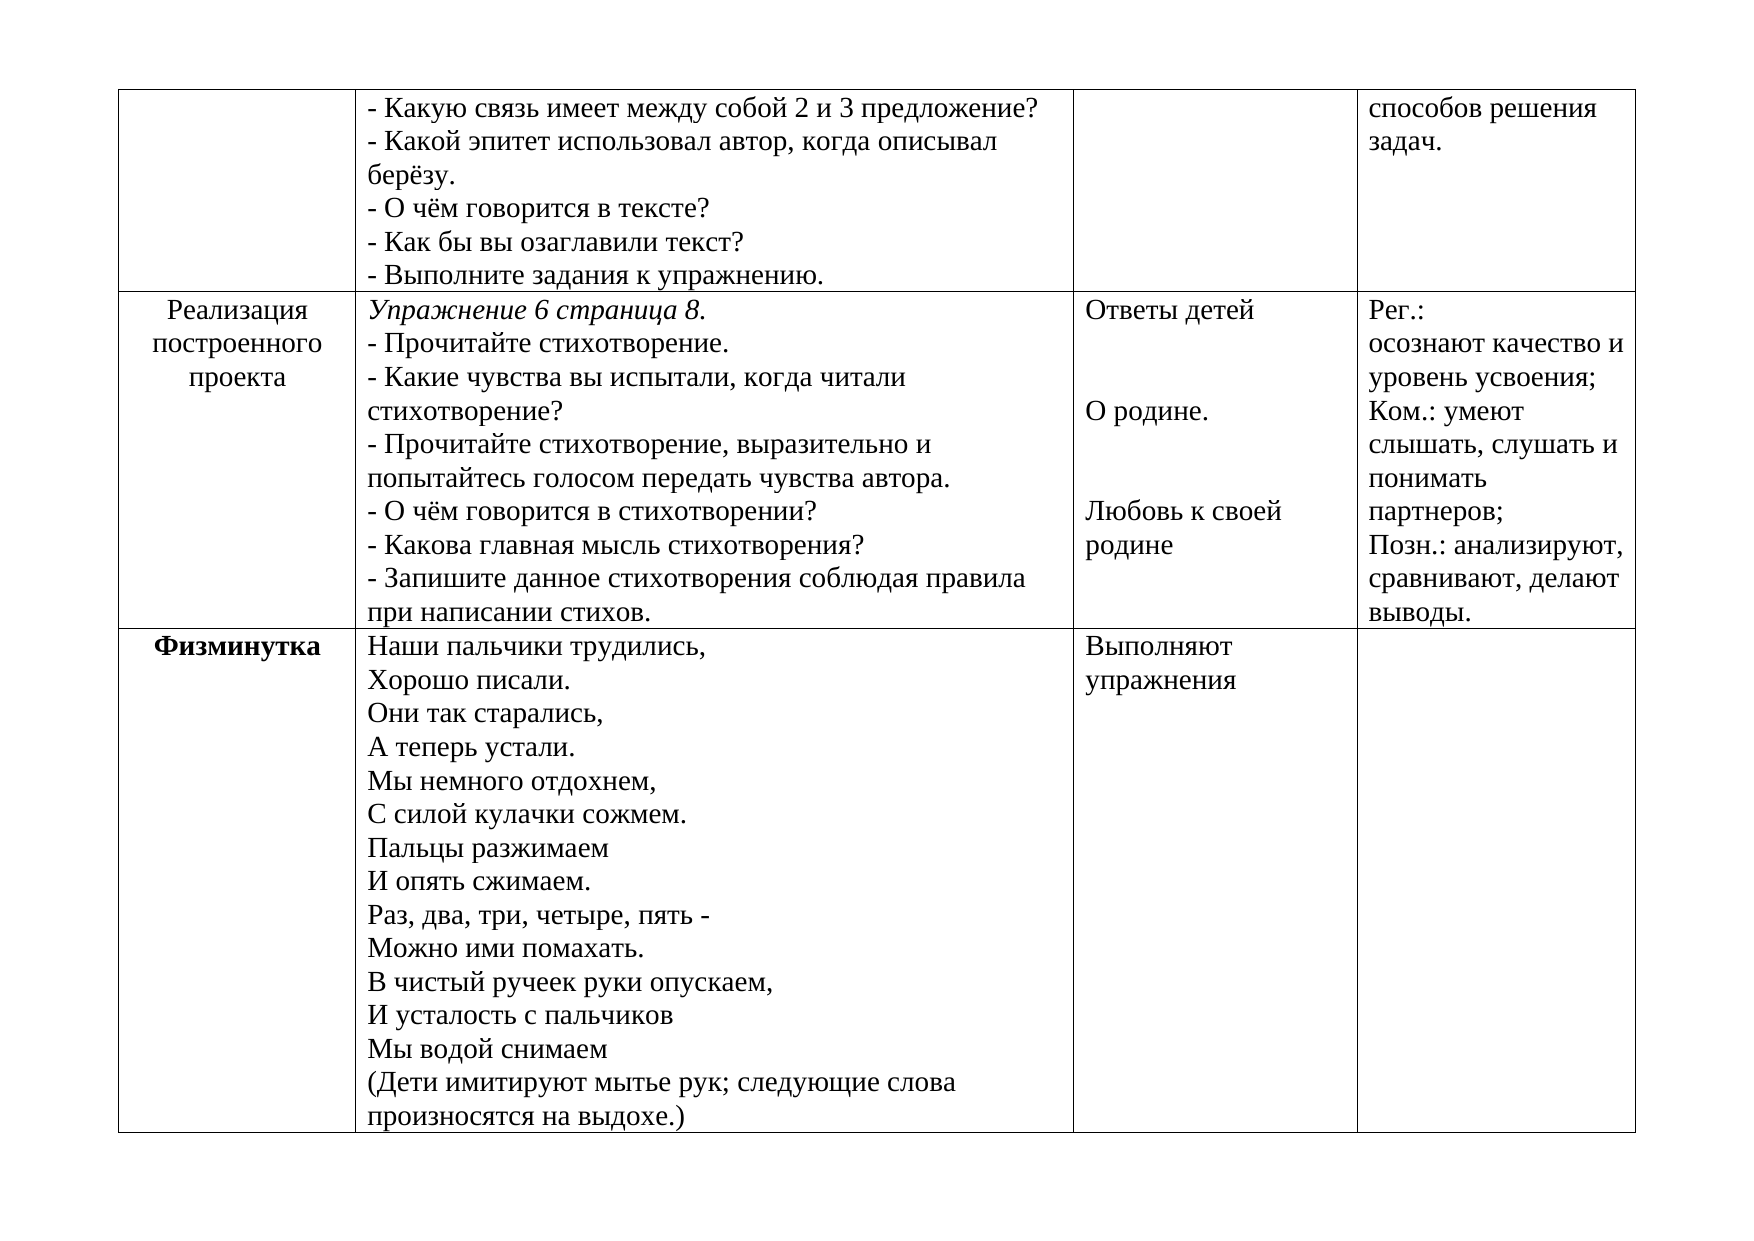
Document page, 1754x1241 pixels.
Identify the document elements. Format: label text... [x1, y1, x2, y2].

table_cell [1358, 629, 1635, 1132]
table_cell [119, 90, 355, 291]
table_cell Физминутка [119, 629, 355, 1132]
table_cell Реализация построенного проекта [119, 292, 355, 627]
table_cell Упражнение 6 страница 8. - Прочитайте стихотворение. - Какие чувства вы испытали, когда читали стихотворение? - Прочитайте стихотворение, выразительно и попытайтесь голосом передать чувства автора. - О чём говорится в стихотворении? - Какова главная мысль стихотворения? - Запишите данное стихотворения соблюдая правила при написании стихов. [563, 292, 1073, 627]
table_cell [1074, 90, 1357, 291]
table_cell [1074, 629, 1357, 1132]
table_cell Рег.: осознают качество и уровень усвоения; Ком.: умеют слышать, слушать и понимать партнеров; Позн.: анализируют, сравнивают, делают выводы. [1358, 292, 1635, 627]
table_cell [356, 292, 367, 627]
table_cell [356, 90, 1073, 291]
table_cell Ответы детей О родине. Любовь к своей родине [1074, 292, 1357, 627]
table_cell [1358, 90, 1635, 291]
